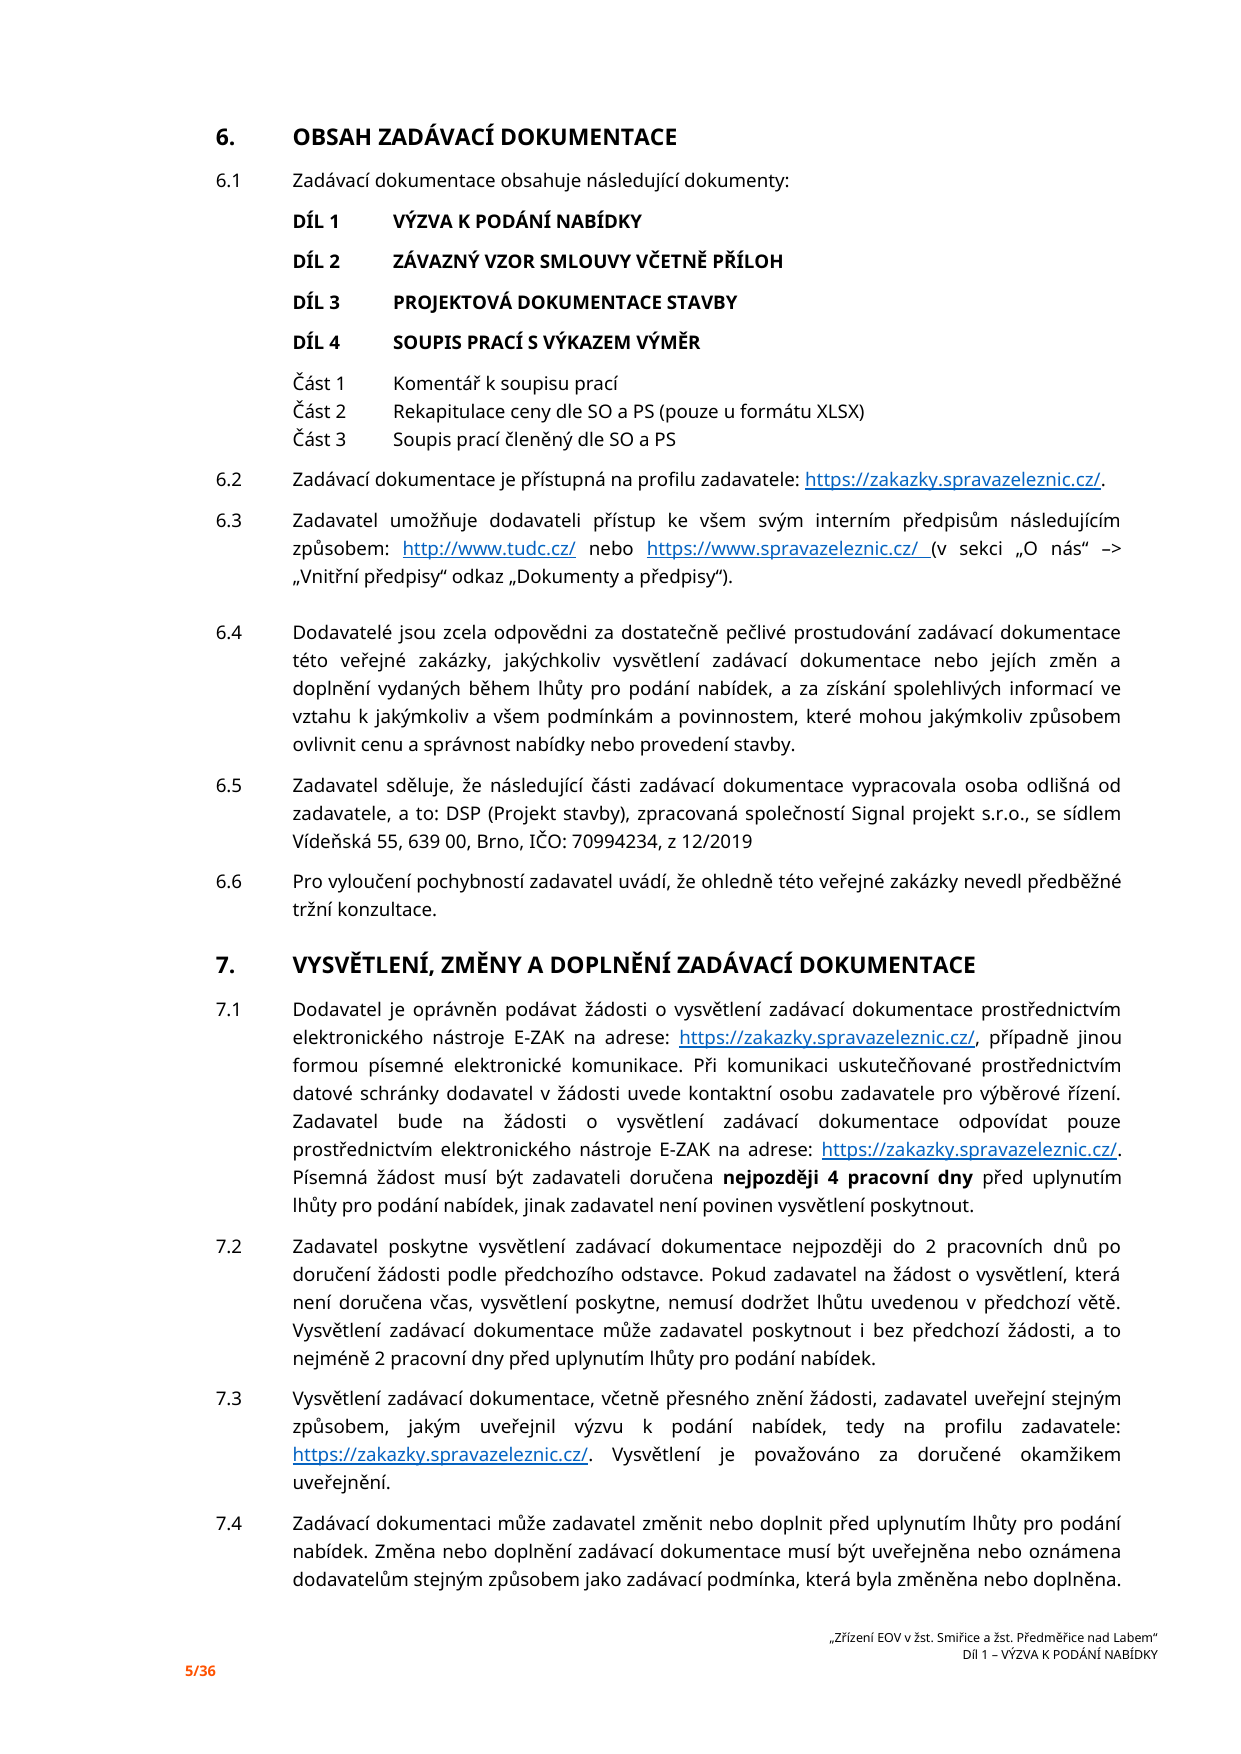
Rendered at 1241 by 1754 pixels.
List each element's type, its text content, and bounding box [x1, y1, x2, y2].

text OBSAH ZADÁVACÍ DOKUMENTACE [216, 121, 1122, 152]
text VYSVĚTLENÍ, ZMĚNY A DOPLNĚNÍ ZADÁVACÍ DOKUMENTACE [216, 949, 1122, 981]
text Část 1 Komentář k soupisu prací [292, 370, 1122, 396]
text DÍL 4 SOUPIS PRACÍ S VÝKAZEM VÝMĚR [292, 329, 1122, 355]
text Zadávací dokumentace je přístupná na profilu zadavatele: https://zakazky.spravazeleznic.cz/. [216, 467, 1122, 492]
text Pro vyloučení pochybností zadavatel uvádí, že ohledně této veřejné zakázky nevedl předběžné tržní konzultace. [216, 868, 1122, 922]
text Zadavatel umožňuje dodavateli přístup ke všem svým interním předpisům následujícím způsobem: http://www.tudc.cz/ nebo https://www.spravazeleznic.cz/ (v sekci „O nás“ –> „Vnitřní předpisy“ odkaz „Dokumenty a předpisy“). [216, 507, 1122, 589]
text Dodavatel je oprávněn podávat žádosti o vysvětlení zadávací dokumentace prostřednictvím elektronického nástroje E-ZAK na adrese: https://zakazky.spravazeleznic.cz/, případně jinou formou písemné elektronické komunikace. Při komunikaci uskutečňované prostřednictvím datové schránky dodavatel v žádosti uvede kontaktní osobu zadavatele pro výběrové řízení. Zadavatel bude na žádosti o vysvětlení zadávací dokumentace odpovídat pouze prostřednictvím elektronického nástroje E-ZAK na adrese: https://zakazky.spravazeleznic.cz/. Písemná žádost musí být zadavateli doručena nejpozději 4 pracovní dny před uplynutím lhůty pro podání nabídek, jinak zadavatel není povinen vysvětlení poskytnout. [216, 996, 1122, 1218]
text Dodavatelé jsou zcela odpovědni za dostatečně pečlivé prostudování zadávací dokumentace této veřejné zakázky, jakýchkoliv vysvětlení zadávací dokumentace nebo jejích změn a doplnění vydaných během lhůty pro podání nabídek, a za získání spolehlivých informací ve vztahu k jakýmkoliv a všem podmínkám a povinnostem, které mohou jakýmkoliv způsobem ovlivnit cenu a správnost nabídky nebo provedení stavby. [216, 619, 1122, 757]
text Zadávací dokumentaci může zadavatel změnit nebo doplnit před uplynutím lhůty pro podání nabídek. Změna nebo doplnění zadávací dokumentace musí být uveřejněna nebo oznámena dodavatelům stejným způsobem jako zadávací podmínka, která byla změněna nebo doplněna. [216, 1510, 1122, 1592]
text DÍL 2 ZÁVAZNÝ VZOR SMLOUVY VČETNĚ PŘÍLOH [292, 248, 1122, 274]
text Zadávací dokumentace obsahuje následující dokumenty: [216, 167, 1122, 193]
text Vysvětlení zadávací dokumentace, včetně přesného znění žádosti, zadavatel uveřejní stejným způsobem, jakým uveřejnil výzvu k podání nabídek, tedy na profilu zadavatele: https://zakazky.spravazeleznic.cz/. Vysvětlení je považováno za doručené okamžikem uveřejnění. [216, 1386, 1122, 1495]
text DÍL 3 PROJEKTOVÁ DOKUMENTACE STAVBY [292, 289, 1122, 314]
text Zadavatel sděluje, že následující části zadávací dokumentace vypracovala osoba odlišná od zadavatele, a to: DSP (Projekt stavby), zpracovaná společností Signal projekt s.r.o., se sídlem Vídeňská 55, 639 00, Brno, IČO: 70994234, z 12/2019 [216, 772, 1122, 853]
text Část 2 Rekapitulace ceny dle SO a PS (pouze u formátu XLSX) [292, 398, 1122, 424]
text DÍL 1 VÝZVA K PODÁNÍ NABÍDKY [292, 208, 1122, 233]
text Část 3 Soupis prací členěný dle SO a PS [292, 426, 1122, 452]
text Zadavatel poskytne vysvětlení zadávací dokumentace nejpozději do 2 pracovních dnů po doručení žádosti podle předchozího odstavce. Pokud zadavatel na žádost o vysvětlení, která není doručena včas, vysvětlení poskytne, nemusí dodržet lhůtu uvedenou v předchozí větě. Vysvětlení zadávací dokumentace může zadavatel poskytnout i bez předchozí žádosti, a to nejméně 2 pracovní dny před uplynutím lhůty pro podání nabídek. [216, 1233, 1122, 1371]
